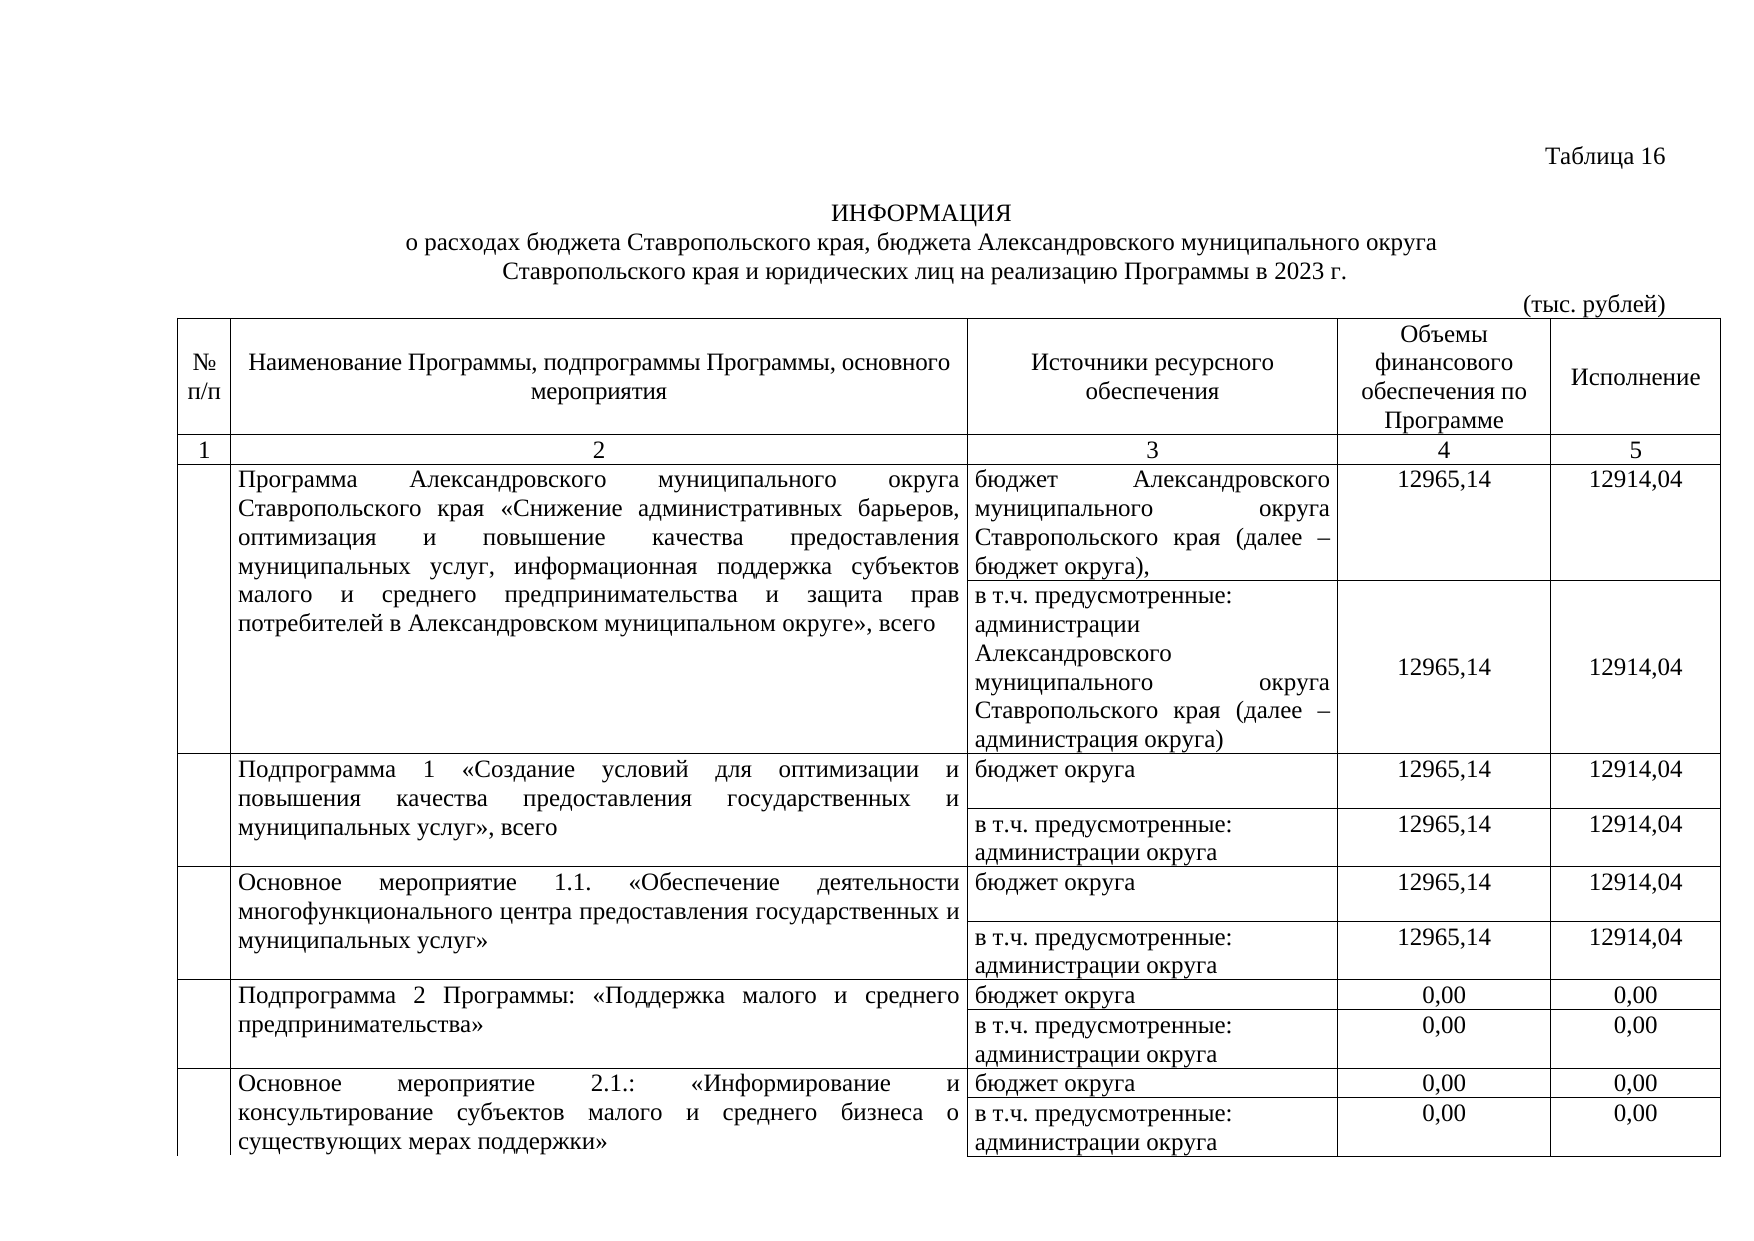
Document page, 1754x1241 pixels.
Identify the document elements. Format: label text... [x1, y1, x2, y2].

text Информация [177, 198, 1665, 227]
table_cell 2 [231, 435, 967, 463]
table_cell бюджет Александровского муниципального округа Ставропольского края (далее – бюджет округа), [968, 465, 1337, 579]
table_cell [178, 1069, 231, 1156]
table_cell Подпрограмма 2 Программы: «Поддержка малого и среднего предпринимательства» [231, 980, 967, 1067]
table_cell 12914,04 [1551, 465, 1720, 579]
table_cell бюджет округа [968, 980, 1337, 1009]
table_cell Программа Александровского муниципального округа Ставропольского края «Снижение административных барьеров, оптимизация и повышение качества предоставления муниципальных услуг, информационная поддержка субъектов малого и среднего предпринимательства и защита прав потребителей в Александровском муниципальном округе», всего [231, 465, 967, 753]
table_cell в т.ч. предусмотренные: администрации округа [968, 922, 1337, 979]
table_cell 5 [1551, 435, 1720, 463]
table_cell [968, 1098, 1337, 1156]
list Ставропольского края и юридических лиц на реализацию Программы в 2023 г. [177, 256, 1665, 285]
table_cell [178, 465, 230, 753]
table_cell 12914,04 [1551, 754, 1720, 808]
table_cell [178, 980, 230, 1067]
table_cell 0,00 [1338, 1098, 1550, 1156]
table_cell Основное мероприятие 1.1. «Обеспечение деятельности многофункционального центра предоставления государственных и муниципальных услуг» [231, 867, 967, 979]
table_cell 4 [1338, 435, 1550, 463]
table_cell 12965,14 [1338, 754, 1550, 808]
table_cell 12965,14 [1338, 465, 1550, 579]
text о расходах бюджета Ставропольского края, бюджета Александровского муниципального округа [177, 227, 1665, 256]
table_cell 0,00 [1338, 980, 1550, 1009]
table_cell 12914,04 [1551, 581, 1720, 753]
table_cell 3 [968, 435, 1337, 463]
table_cell 0,00 [1551, 1098, 1720, 1156]
table_cell Основное мероприятие 2.1.: «Информирование и консультирование субъектов малого и среднего бизнеса о существующих мерах поддержки» [231, 1069, 967, 1156]
table_cell 12965,14 [1338, 922, 1550, 979]
table_cell бюджет округа [968, 754, 1337, 808]
text Таблица 16 [177, 141, 1665, 170]
table_cell Подпрограмма 1 «Создание условий для оптимизации и повышения качества предоставления государственных и муниципальных услуг», всего [231, 754, 967, 866]
table_cell 0,00 [1338, 1010, 1550, 1067]
table_cell 1 [178, 435, 230, 463]
table_header Исполнение [1551, 319, 1720, 434]
table_cell в т.ч. предусмотренные: администрации округа [968, 1010, 1337, 1067]
table_cell 12914,04 [1551, 809, 1720, 866]
table_header № п/п [178, 319, 230, 434]
table_header Источники ресурсного обеспечения [968, 319, 1337, 434]
table_cell в т.ч. предусмотренные: администрации округа [968, 809, 1337, 866]
table_cell в т.ч. предусмотренные: администрации Александровского муниципального округа Ставропольского края (далее – администрация округа) [968, 581, 1337, 753]
table_cell 12965,14 [1338, 867, 1550, 921]
table_cell [178, 754, 230, 866]
table_cell [178, 867, 230, 979]
table_cell 12914,04 [1551, 867, 1720, 921]
table_cell 0,00 [1338, 1069, 1550, 1097]
table_cell бюджет округа [968, 1069, 1337, 1097]
table_cell 12965,14 [1338, 581, 1550, 753]
table_header Объемы финансового обеспечения по Программе [1338, 319, 1550, 434]
table_cell 0,00 [1551, 980, 1720, 1009]
table_header Наименование Программы, подпрограммы Программы, основного мероприятия [231, 319, 967, 434]
table_cell 12914,04 [1551, 922, 1720, 979]
table_cell 0,00 [1551, 1010, 1720, 1067]
table_cell бюджет округа [968, 867, 1337, 921]
table_cell 0,00 [1551, 1069, 1720, 1097]
text (тыс. рублей) [177, 289, 1665, 318]
table_cell 12965,14 [1338, 809, 1550, 866]
